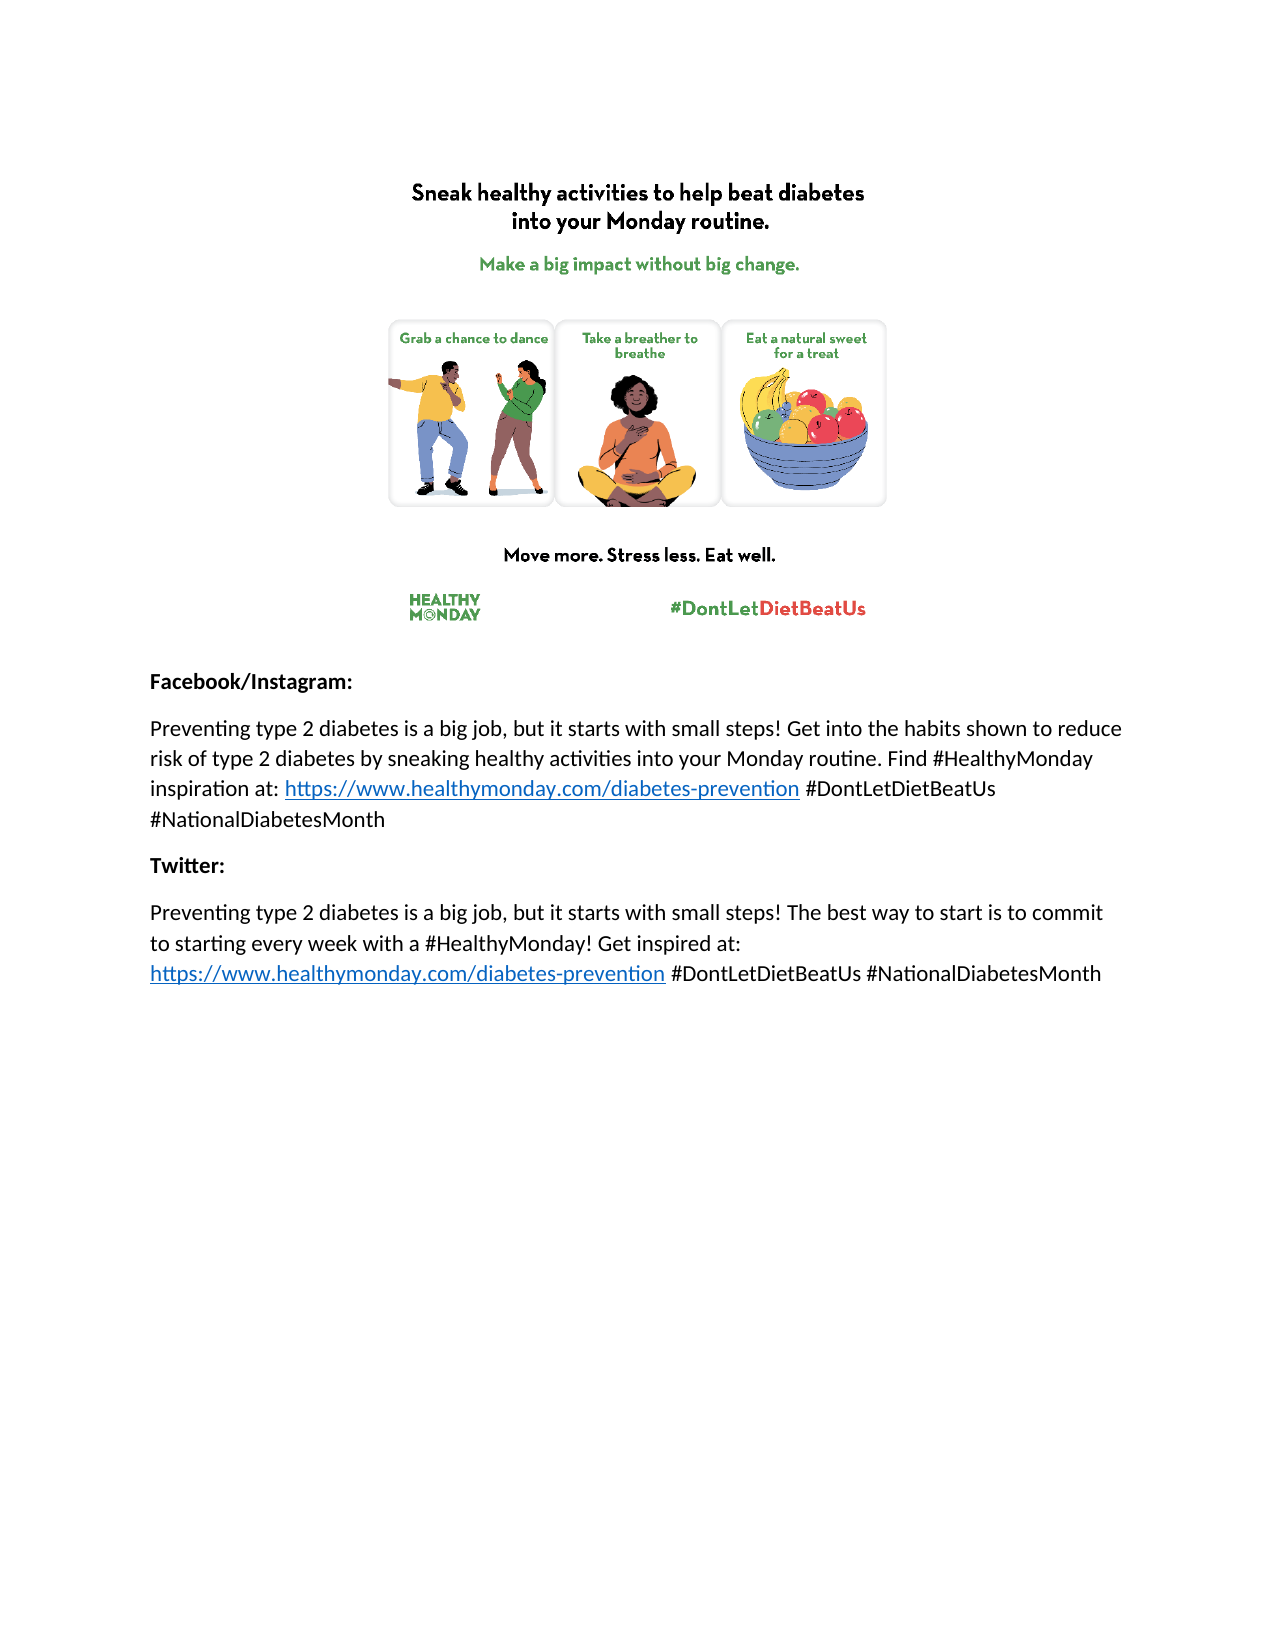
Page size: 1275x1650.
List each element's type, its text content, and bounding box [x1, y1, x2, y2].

text Preventing type 2 diabetes is a big job, but it starts with small steps! The best way to start is to commit to starting every week with a #HealthyMonday! Get inspired at: https://www.healthymonday.com/diabetes-prevention #DontLetDietBeatUs #NationalDiabetesMonth [150, 898, 1125, 987]
text Preventing type 2 diabetes is a big job, but it starts with small steps! Get into the habits shown to reduce risk of type 2 diabetes by sneaking healthy activities into your Monday routine. Find #HealthyMonday inspiration at: https://www.healthymonday.com/diabetes-prevention #DontLetDietBeatUs #NationalDiabetesMonth [150, 714, 1125, 833]
text Facebook/Instagram: [150, 667, 1125, 695]
picture [388, 150, 887, 649]
text Twitter: [150, 852, 1125, 880]
